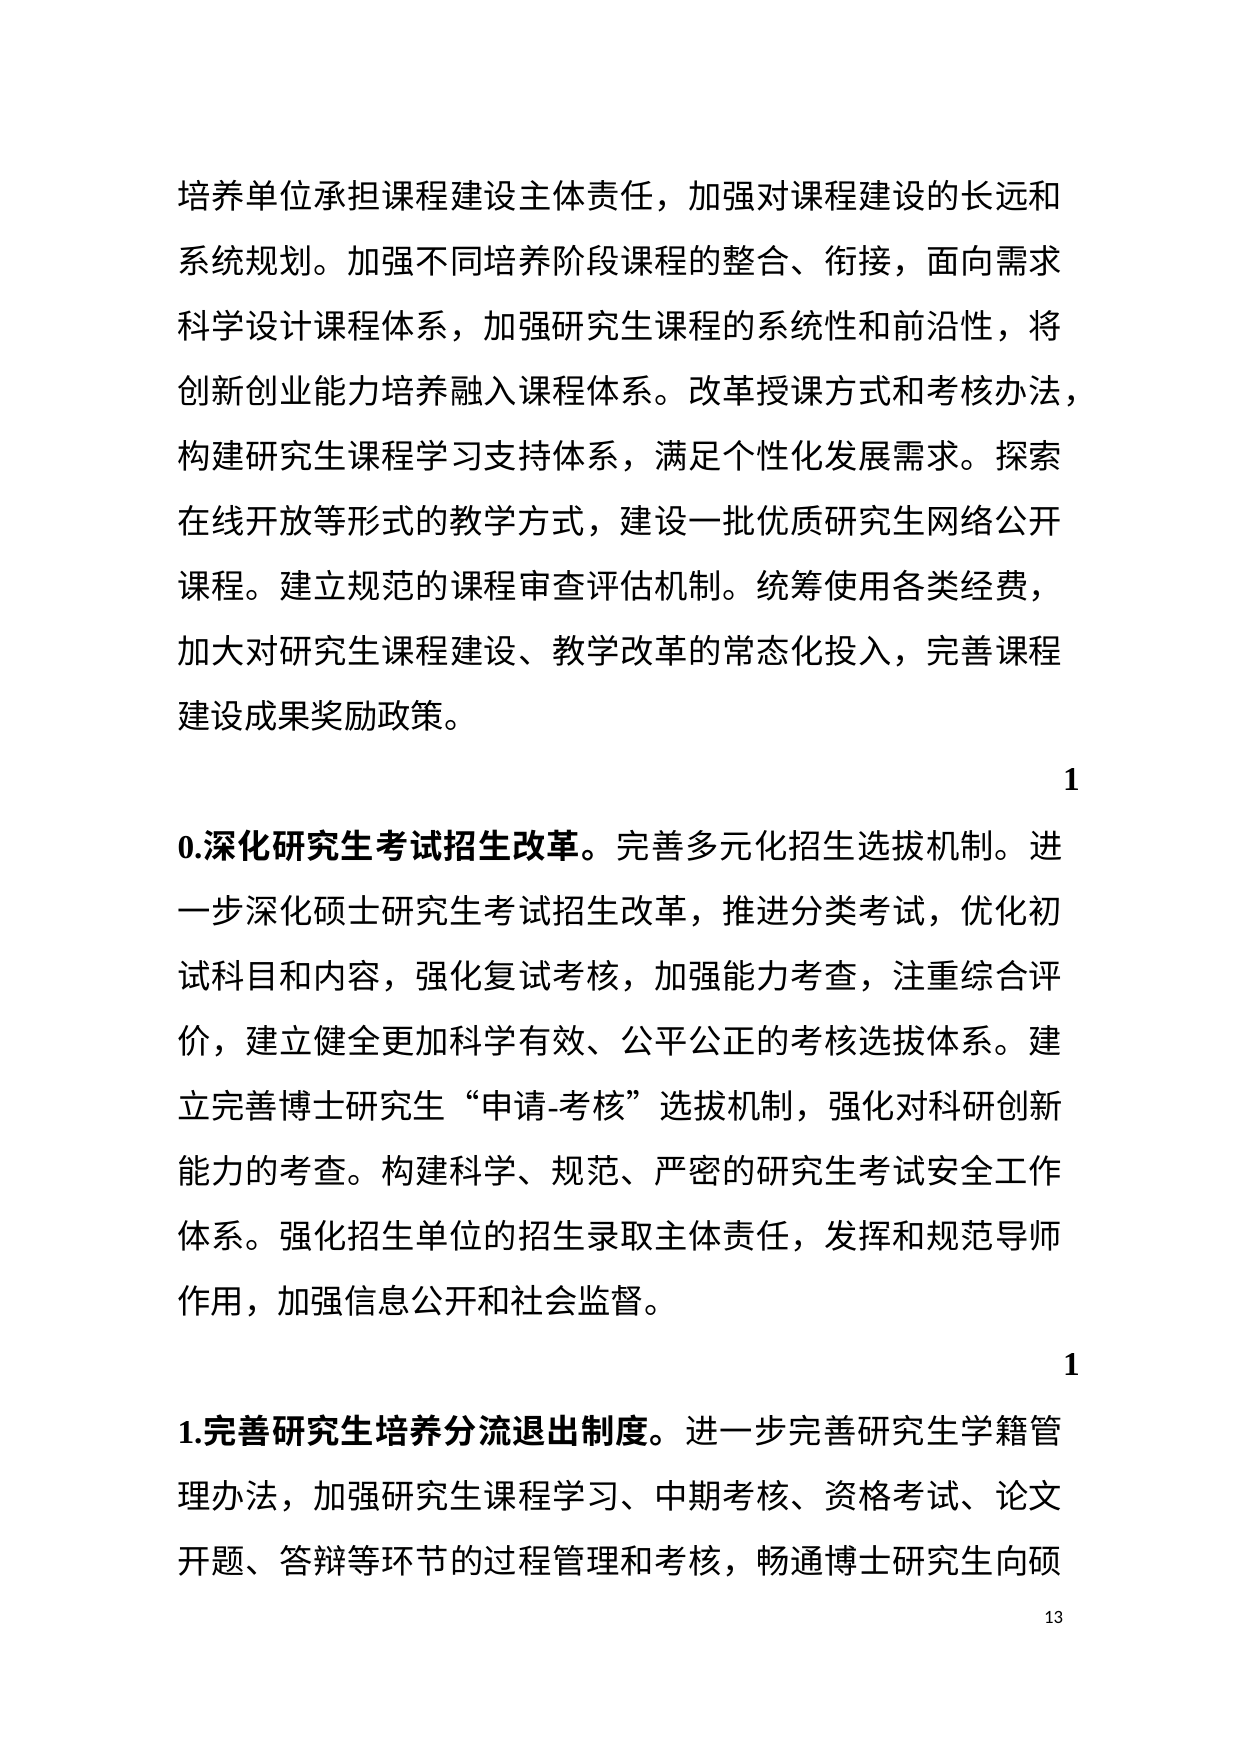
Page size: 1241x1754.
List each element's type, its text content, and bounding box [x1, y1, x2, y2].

text 10.深化研究生考试招生改革。完善多元化招生选拔机制。进一步深化硕士研究生考试招生改革，推进分类考试，优化初试科目和内容，强化复试考核，加强能力考查，注重综合评价，建立健全更加科学有效、公平公正的考核选拔体系。建立完善博士研究生“申请-考核”选拔机制，强化对科研创新能力的考查。构建科学、规范、严密的研究生考试安全工作体系。强化招生单位的招生录取主体责任，发挥和规范导师作用，加强信息公开和社会监督。 [177, 746, 1063, 1331]
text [177, 1331, 1063, 1591]
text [177, 161, 1063, 746]
